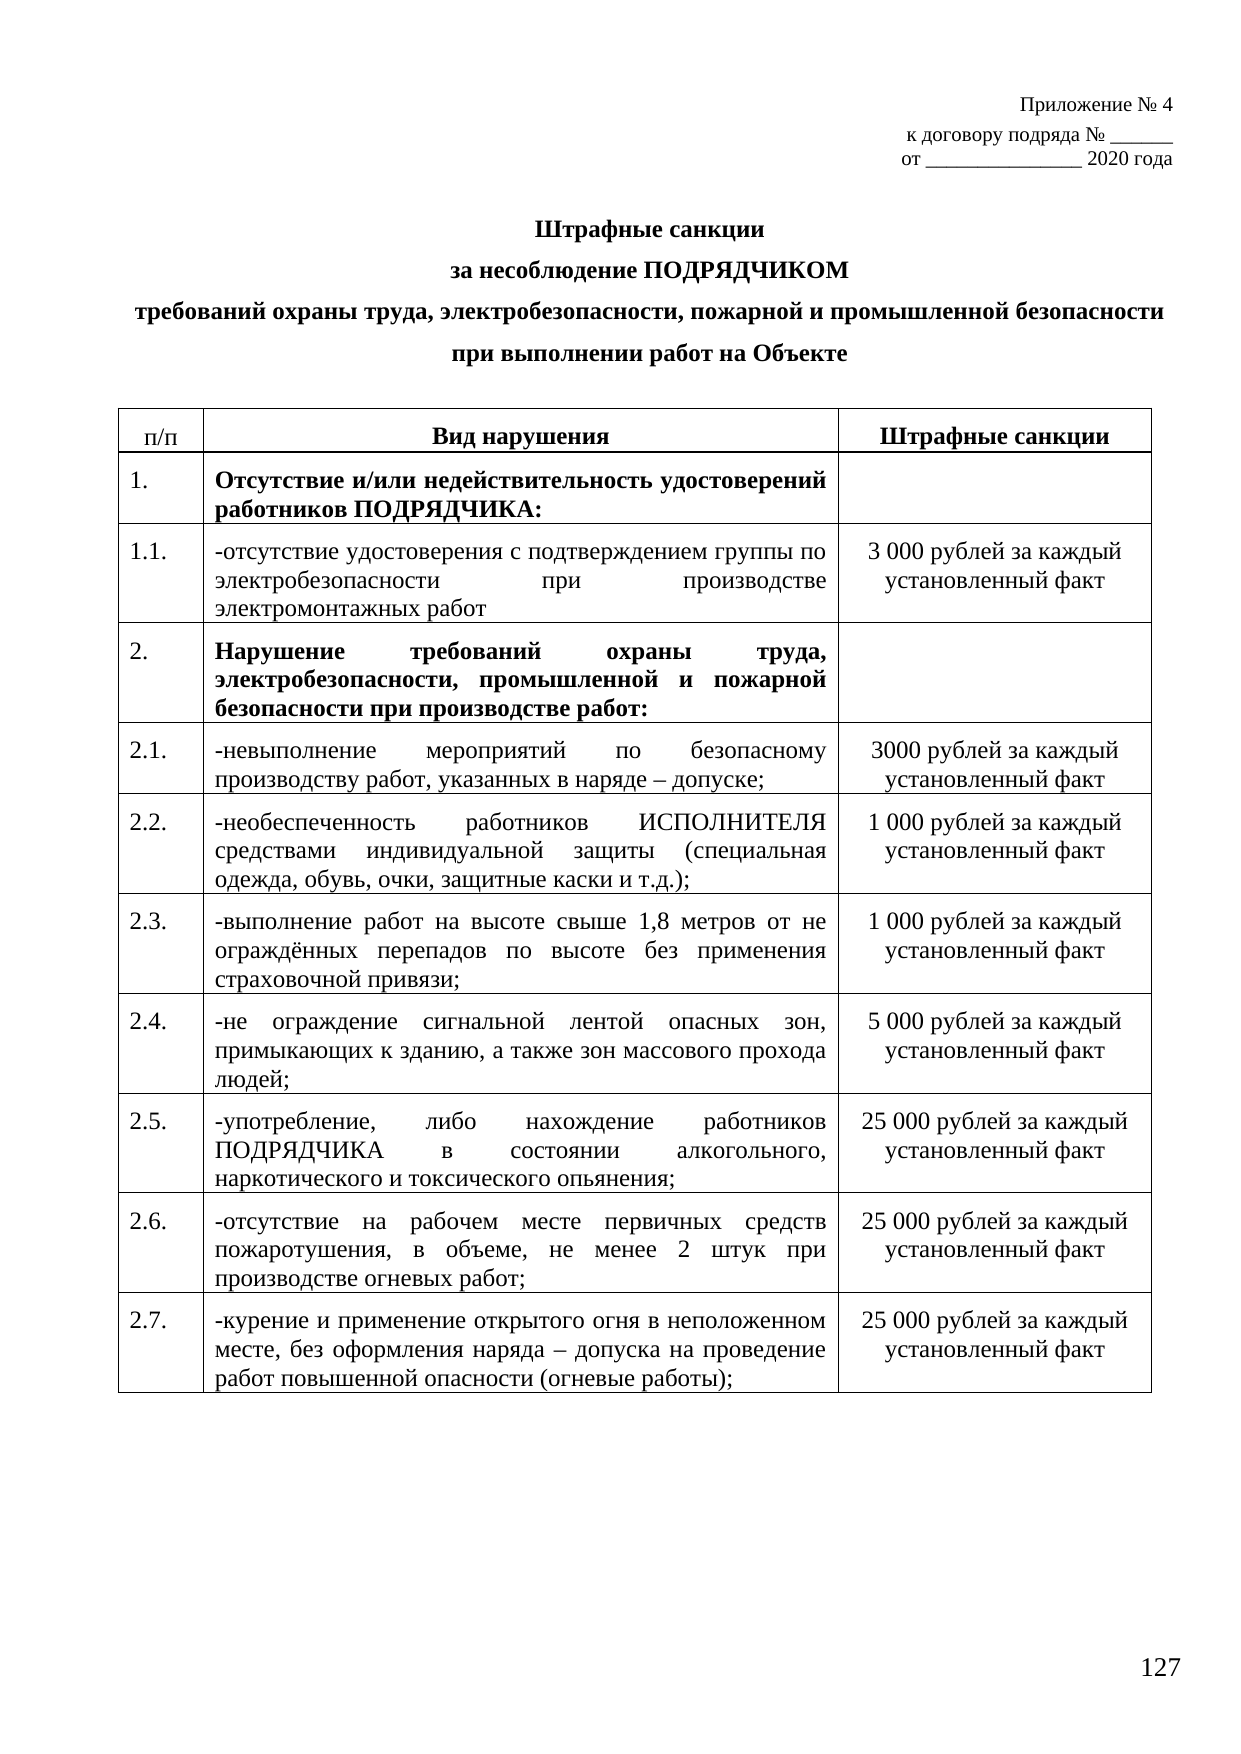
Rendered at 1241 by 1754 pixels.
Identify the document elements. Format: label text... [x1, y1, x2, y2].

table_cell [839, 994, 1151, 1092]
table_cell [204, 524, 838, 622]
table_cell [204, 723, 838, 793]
text от _______________ 2020 года [694, 146, 1173, 170]
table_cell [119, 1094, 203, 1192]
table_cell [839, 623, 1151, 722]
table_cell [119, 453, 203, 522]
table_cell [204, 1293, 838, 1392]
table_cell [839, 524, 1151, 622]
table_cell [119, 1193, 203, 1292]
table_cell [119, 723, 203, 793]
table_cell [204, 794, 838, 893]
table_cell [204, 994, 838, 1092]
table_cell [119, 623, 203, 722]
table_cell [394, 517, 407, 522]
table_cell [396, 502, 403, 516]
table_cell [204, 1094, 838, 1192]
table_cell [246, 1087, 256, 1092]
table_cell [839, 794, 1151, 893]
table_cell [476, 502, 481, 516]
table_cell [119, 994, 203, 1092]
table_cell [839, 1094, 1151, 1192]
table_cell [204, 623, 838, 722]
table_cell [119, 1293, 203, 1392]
text Штрафные санкции [118, 214, 1181, 243]
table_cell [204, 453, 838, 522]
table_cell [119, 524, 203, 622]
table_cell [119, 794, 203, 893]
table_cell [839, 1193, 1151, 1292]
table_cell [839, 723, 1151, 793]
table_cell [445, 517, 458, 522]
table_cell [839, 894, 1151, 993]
text при выполнении работ на Объекте [118, 338, 1181, 366]
text за несоблюдение ПОДРЯДЧИКОМ [118, 255, 1181, 284]
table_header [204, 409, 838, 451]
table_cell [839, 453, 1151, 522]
text к договору подряда № ______ [694, 122, 1173, 146]
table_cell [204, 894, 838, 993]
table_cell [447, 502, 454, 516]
text требований охраны труда, электробезопасности, пожарной и промышленной безопасности [118, 296, 1181, 325]
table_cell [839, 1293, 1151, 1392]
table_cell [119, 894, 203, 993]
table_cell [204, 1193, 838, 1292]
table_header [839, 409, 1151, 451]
text Приложение № 4 [694, 92, 1173, 116]
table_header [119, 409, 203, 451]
